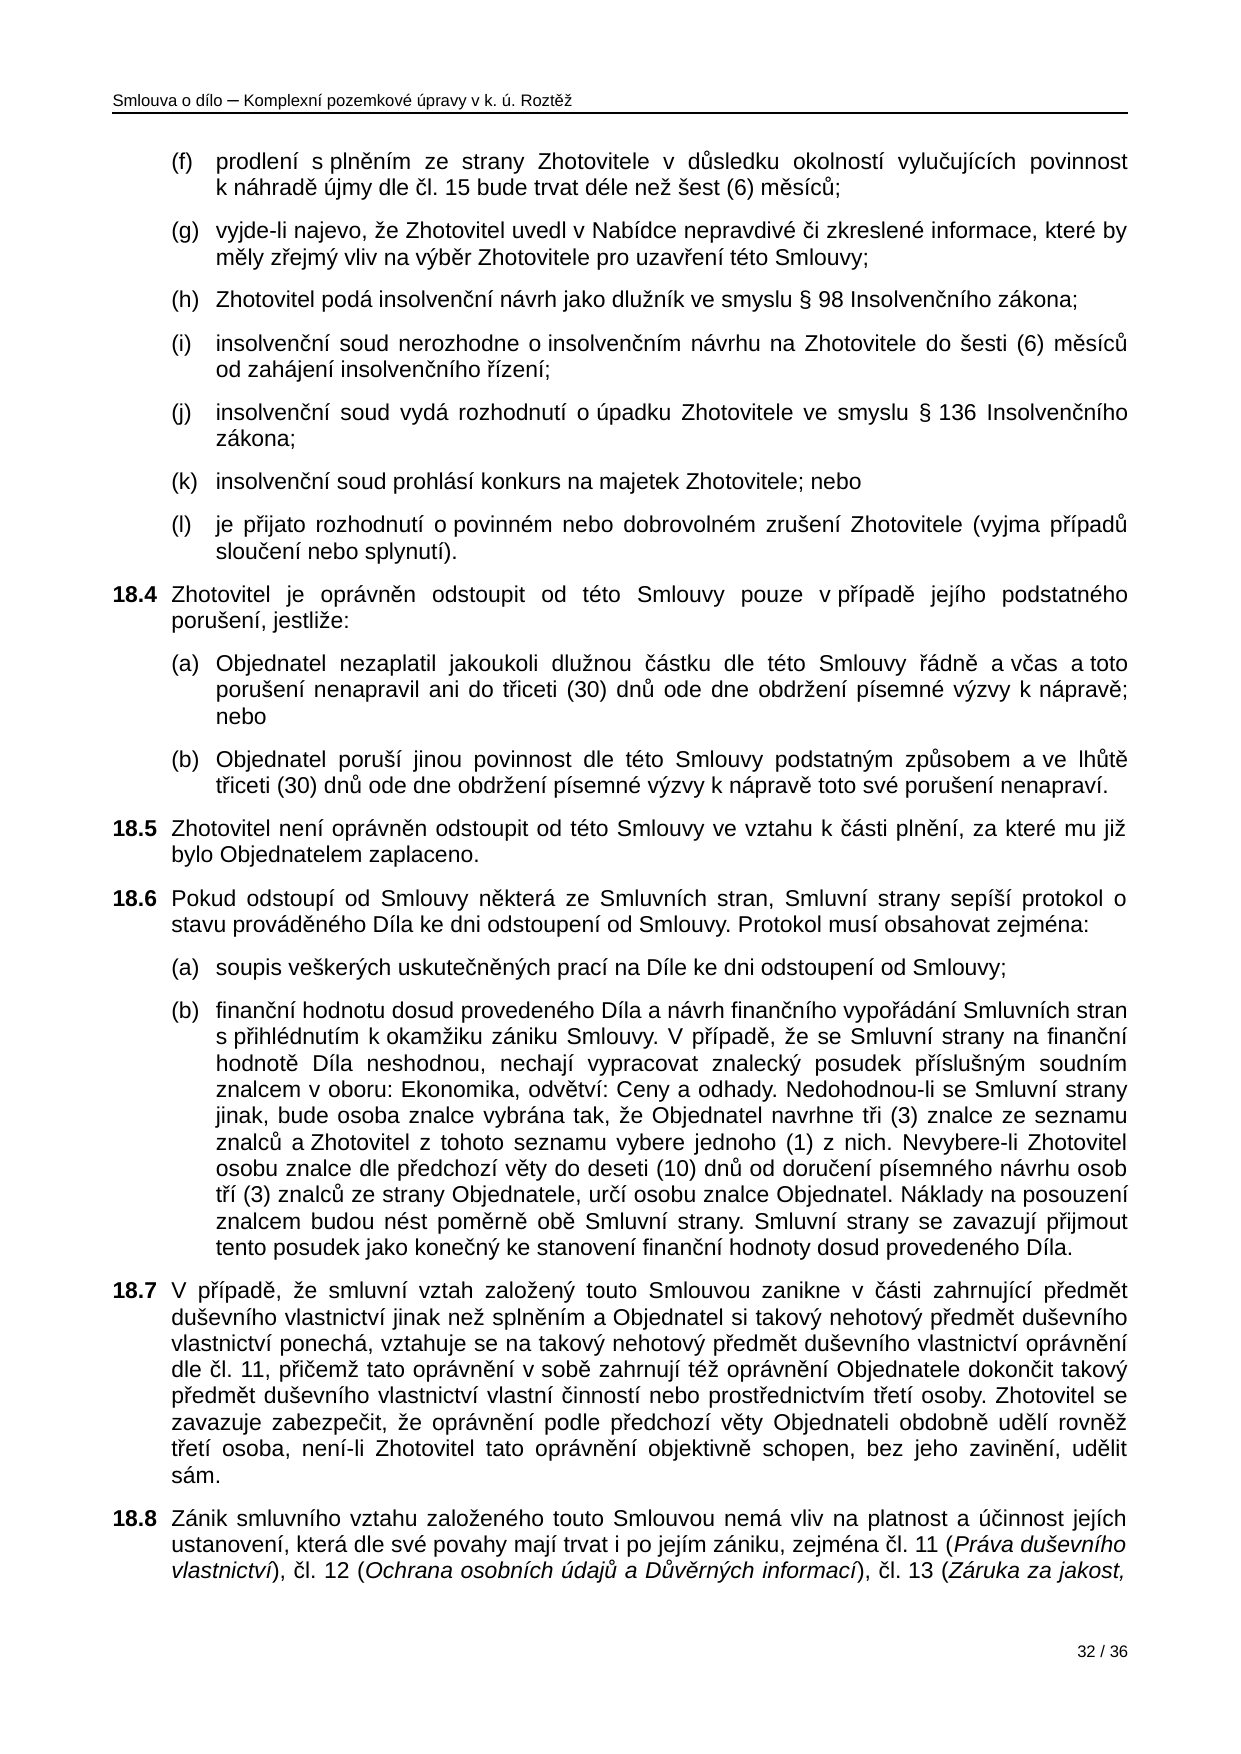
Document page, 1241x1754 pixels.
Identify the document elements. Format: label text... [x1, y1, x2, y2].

text insolvenční soud prohlásí konkurs na majetek Zhotovitele; nebo [171, 468, 1128, 494]
text V případě, že smluvní vztah založený touto Smlouvou zanikne v části zahrnující předmět duševního vlastnictví jinak než splněním a Objednatel si takový nehotový předmět duševního vlastnictví ponechá, vztahuje se na takový nehotový předmět duševního vlastnictví oprávnění dle čl. 11, přičemž tato oprávnění v sobě zahrnují též oprávnění Objednatele dokončit takový předmět duševního vlastnictví vlastní činností nebo prostřednictvím třetí osoby. Zhotovitel se zavazuje zabezpečit, že oprávnění podle předchozí věty Objednateli obdobně udělí rovněž třetí osoba, není-li Zhotovitel tato oprávnění objektivně schopen, bez jeho zavinění, udělit sám. [112, 1277, 1128, 1488]
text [112, 1504, 1128, 1584]
list finanční hodnotu dosud provedeného Díla a návrh finančního vypořádání Smluvních stran s přihlédnutím k okamžiku zániku Smlouvy. V případě, že se Smluvní strany na finanční hodnotě Díla neshodnou, nechají vypracovat znalecký posudek příslušným soudním znalcem v oboru: Ekonomika, odvětví: Ceny a odhady. Nedohodnou-li se Smluvní strany jinak, bude osoba znalce vybrána tak, že Objednatel navrhne tři (3) znalce ze seznamu znalců a Zhotovitel z tohoto seznamu vybere jednoho (1) z nich. Nevybere-li Zhotovitel osobu znalce dle předchozí věty do deseti (10) dnů od doručení písemného návrhu osob tří (3) znalců ze strany Objednatele, určí osobu znalce Objednatel. Náklady na posouzení znalcem budou nést poměrně obě Smluvní strany. Smluvní strany se zavazují přijmout tento posudek jako konečný ke stanovení finanční hodnoty dosud provedeného Díla. [171, 997, 1128, 1260]
list Objednatel nezaplatil jakoukoli dlužnou částku dle této Smlouvy řádně a včas a toto porušení nenapravil ani do třiceti (30) dnů ode dne obdržení písemné výzvy k nápravě; nebo [171, 650, 1128, 729]
text insolvenční soud nerozhodne o insolvenčním návrhu na Zhotovitele do šesti (6) měsíců od zahájení insolvenčního řízení; [171, 329, 1128, 382]
text insolvenční soud vydá rozhodnutí o úpadku Zhotovitele ve smyslu § 136 Insolvenčního zákona; [171, 399, 1128, 452]
text Pokud odstoupí od Smlouvy některá ze Smluvních stran, Smluvní strany sepíší protokol o stavu prováděného Díla ke dni odstoupení od Smlouvy. Protokol musí obsahovat zejména: [112, 884, 1128, 937]
text je přijato rozhodnutí o povinném nebo dobrovolném zrušení Zhotovitele (vyjma případů sloučení nebo splynutí). [171, 511, 1128, 564]
text vyjde-li najevo, že Zhotovitel uvedl v Nabídce nepravdivé či zkreslené informace, které by měly zřejmý vliv na výběr Zhotovitele pro uzavření této Smlouvy; [171, 217, 1128, 270]
text Objednatel poruší jinou povinnost dle této Smlouvy podstatným způsobem a ve lhůtě třiceti (30) dnů ode dne obdržení písemné výzvy k nápravě toto své porušení nenapraví. [171, 746, 1128, 798]
list soupis veškerých uskutečněných prací na Díle ke dni odstoupení od Smlouvy; [171, 954, 1128, 980]
text Zhotovitel podá insolvenční návrh jako dlužník ve smyslu § 98 Insolvenčního zákona; [171, 286, 1128, 313]
text Zhotovitel není oprávněn odstoupit od této Smlouvy ve vztahu k části plnění, za které mu již bylo Objednatelem zaplaceno. [112, 815, 1128, 868]
text Zhotovitel je oprávněn odstoupit od této Smlouvy pouze v případě jejího podstatného porušení, jestliže: [112, 581, 1128, 633]
text prodlení s plněním ze strany Zhotovitele v důsledku okolností vylučujících povinnost k náhradě újmy dle čl. 15 bude trvat déle než šest (6) měsíců; [171, 148, 1128, 200]
